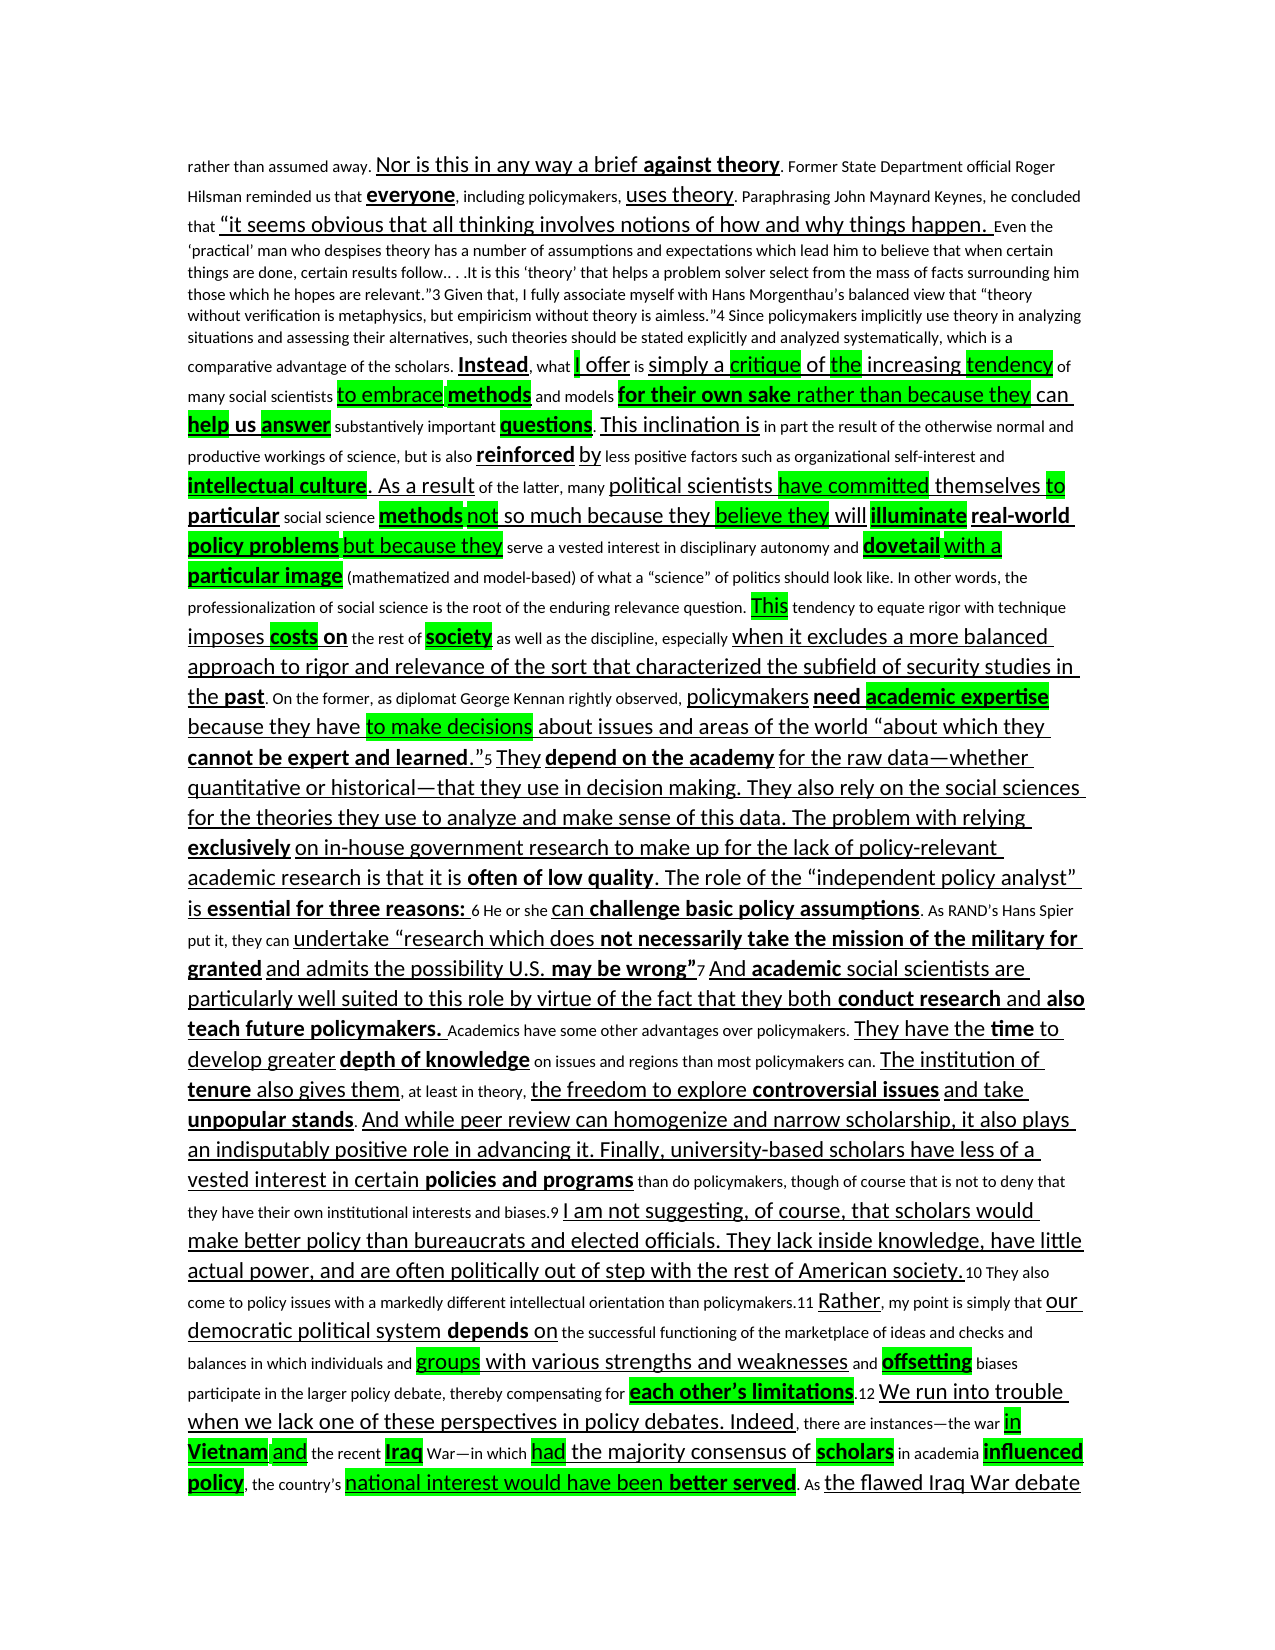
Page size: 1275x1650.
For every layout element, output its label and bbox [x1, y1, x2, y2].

text [187, 150, 1087, 1496]
